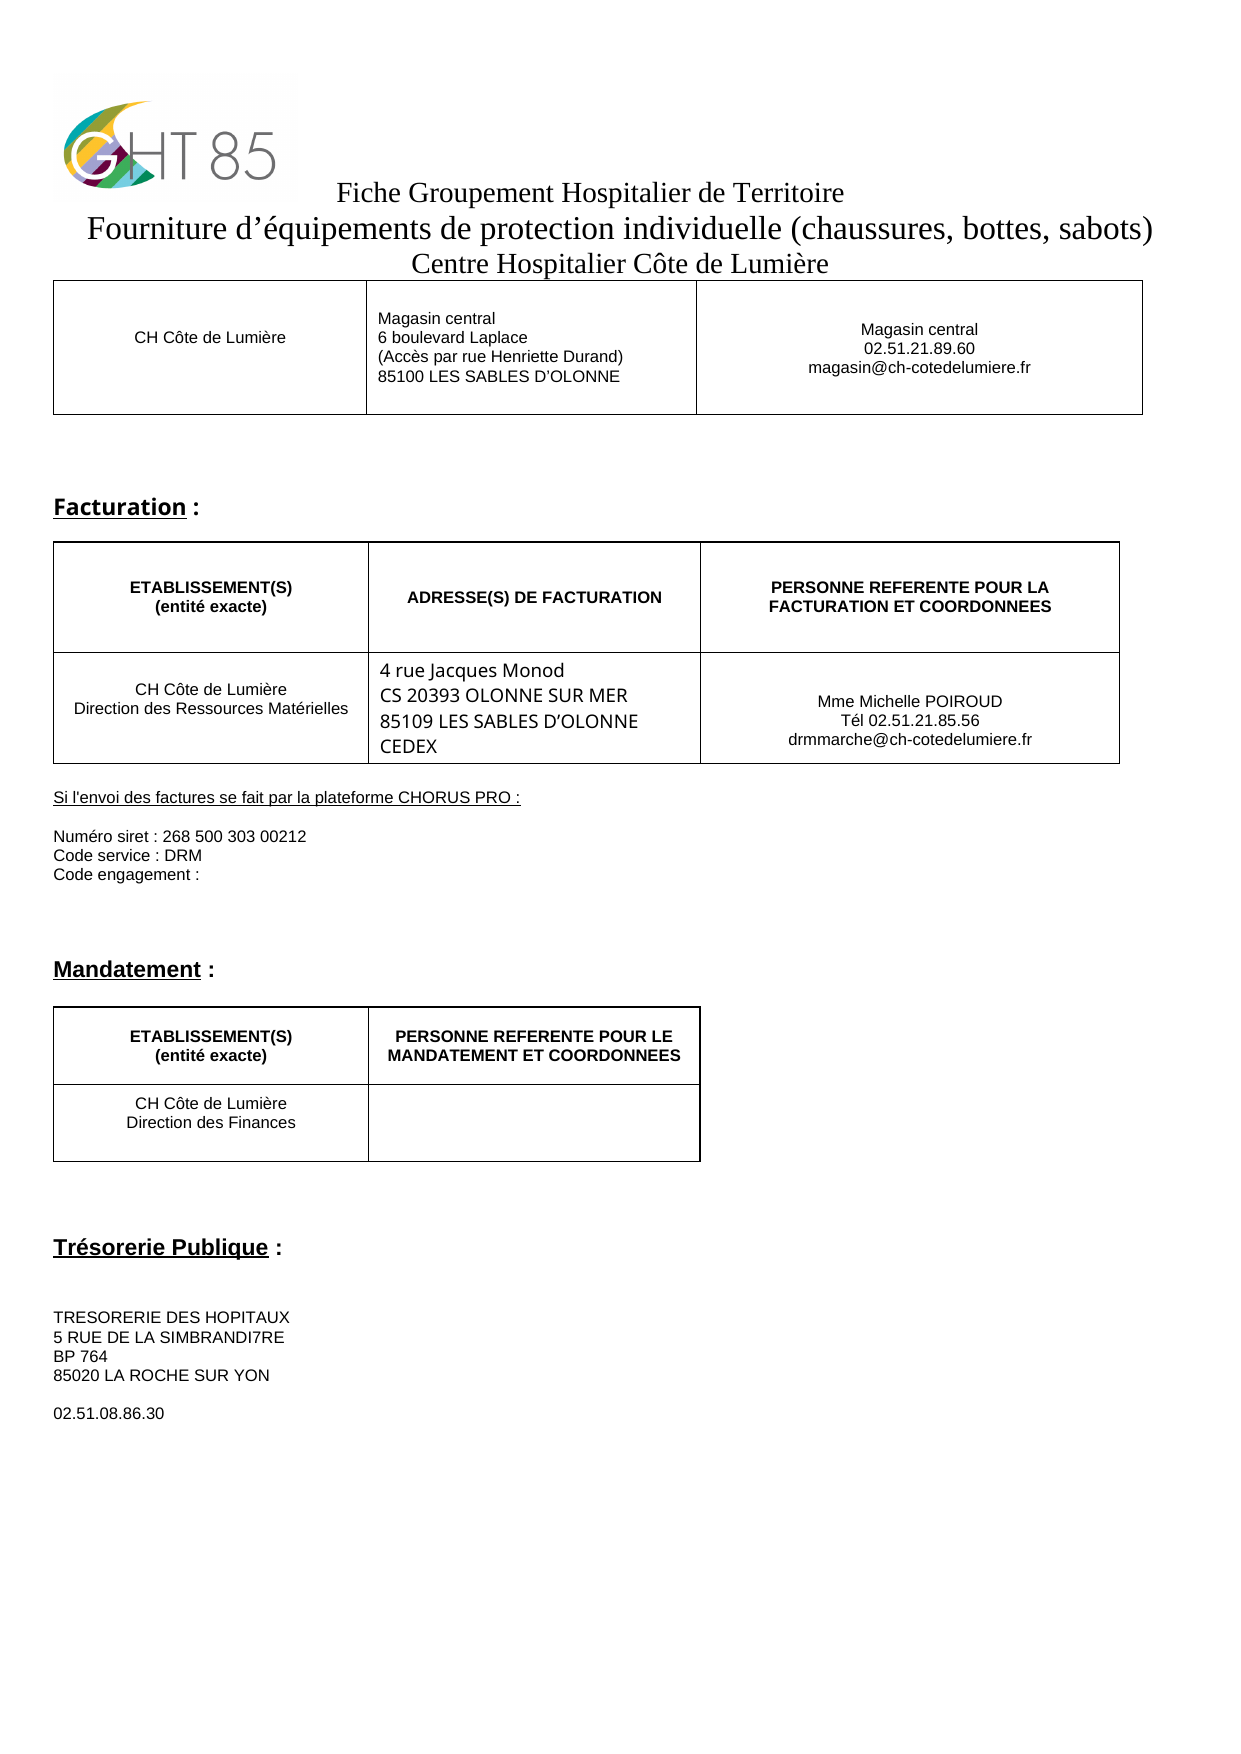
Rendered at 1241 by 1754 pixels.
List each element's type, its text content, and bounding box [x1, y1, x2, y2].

text Si l'envoi des factures se fait par la plateforme CHORUS PRO : [53, 788, 1187, 807]
picture [53, 73, 299, 202]
table_cell 4 rue Jacques Monod CS 20393 OLONNE SUR MER 85109 LES SABLES D’OLONNE CEDEX [369, 653, 700, 763]
text Facturation : [53, 491, 1187, 522]
table_header ETABLISSEMENT(S) (entité exacte) [54, 543, 368, 652]
table_cell Magasin central 02.51.21.89.60 magasin@ch-cotedelumiere.fr [697, 281, 1142, 413]
text Mandatement : [53, 956, 1187, 982]
table_cell CH Côte de Lumière [54, 281, 366, 413]
table_cell [369, 1085, 699, 1161]
text Code service : DRM [53, 846, 1187, 865]
text 02.51.08.86.30 [53, 1404, 1187, 1423]
table_cell CH Côte de Lumière Direction des Finances [54, 1085, 368, 1161]
table_cell CH Côte de Lumière Direction des Ressources Matérielles [54, 653, 368, 763]
text 85020 LA ROCHE SUR YON [53, 1366, 1187, 1385]
text TRESORERIE DES HOPITAUX [53, 1308, 1187, 1327]
table_cell Magasin central 6 boulevard Laplace (Accès par rue Henriette Durand) 85100 LES SABLES D’OLONNE [367, 281, 696, 413]
text BP 764 [53, 1347, 1187, 1366]
text Code engagement : [53, 865, 1187, 884]
table_header ADRESSE(S) DE FACTURATION [369, 543, 700, 652]
table_header PERSONNE REFERENTE POUR LA FACTURATION ET COORDONNEES [701, 543, 1119, 652]
text Trésorerie Publique : [53, 1234, 1187, 1260]
table_cell Mme Michelle POIROUD Tél 02.51.21.85.56 drmmarche@ch-cotedelumiere.fr [701, 653, 1119, 763]
table_header PERSONNE REFERENTE POUR LE MANDATEMENT ET COORDONNEES [369, 1008, 699, 1084]
table_header ETABLISSEMENT(S) (entité exacte) [54, 1008, 368, 1084]
text Numéro siret : 268 500 303 00212 [53, 826, 1187, 846]
text 5 RUE DE LA SIMBRANDI7RE [53, 1327, 1187, 1347]
